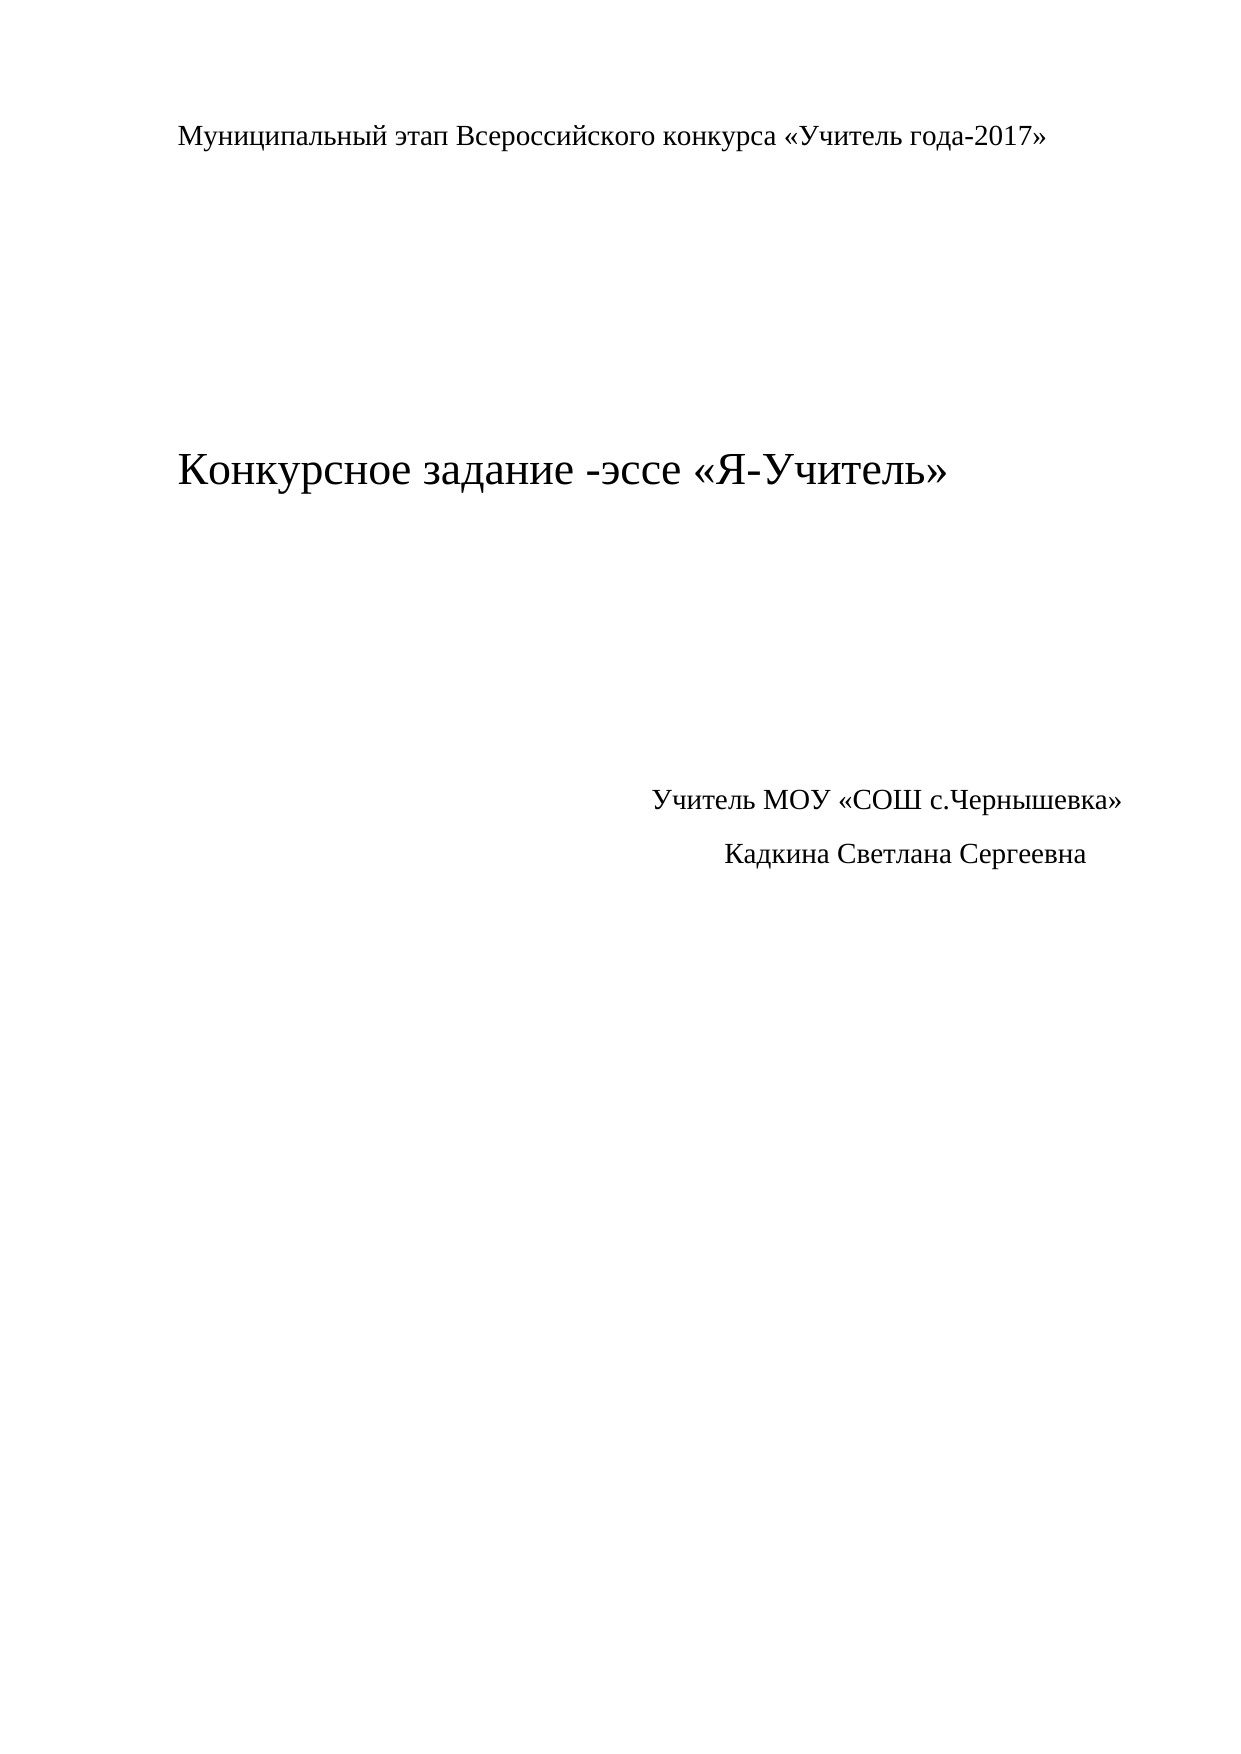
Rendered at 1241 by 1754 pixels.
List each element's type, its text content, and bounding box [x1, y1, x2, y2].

text Кадкина Светлана Сергеевна [177, 836, 1152, 870]
text Муниципальный этап Всероссийского конкурса «Учитель года-2017» [177, 118, 1152, 152]
text Учитель МОУ «СОШ с.Чернышевка» [177, 782, 1152, 815]
text Конкурсное задание -эссе «Я-Учитель» [177, 442, 1152, 495]
